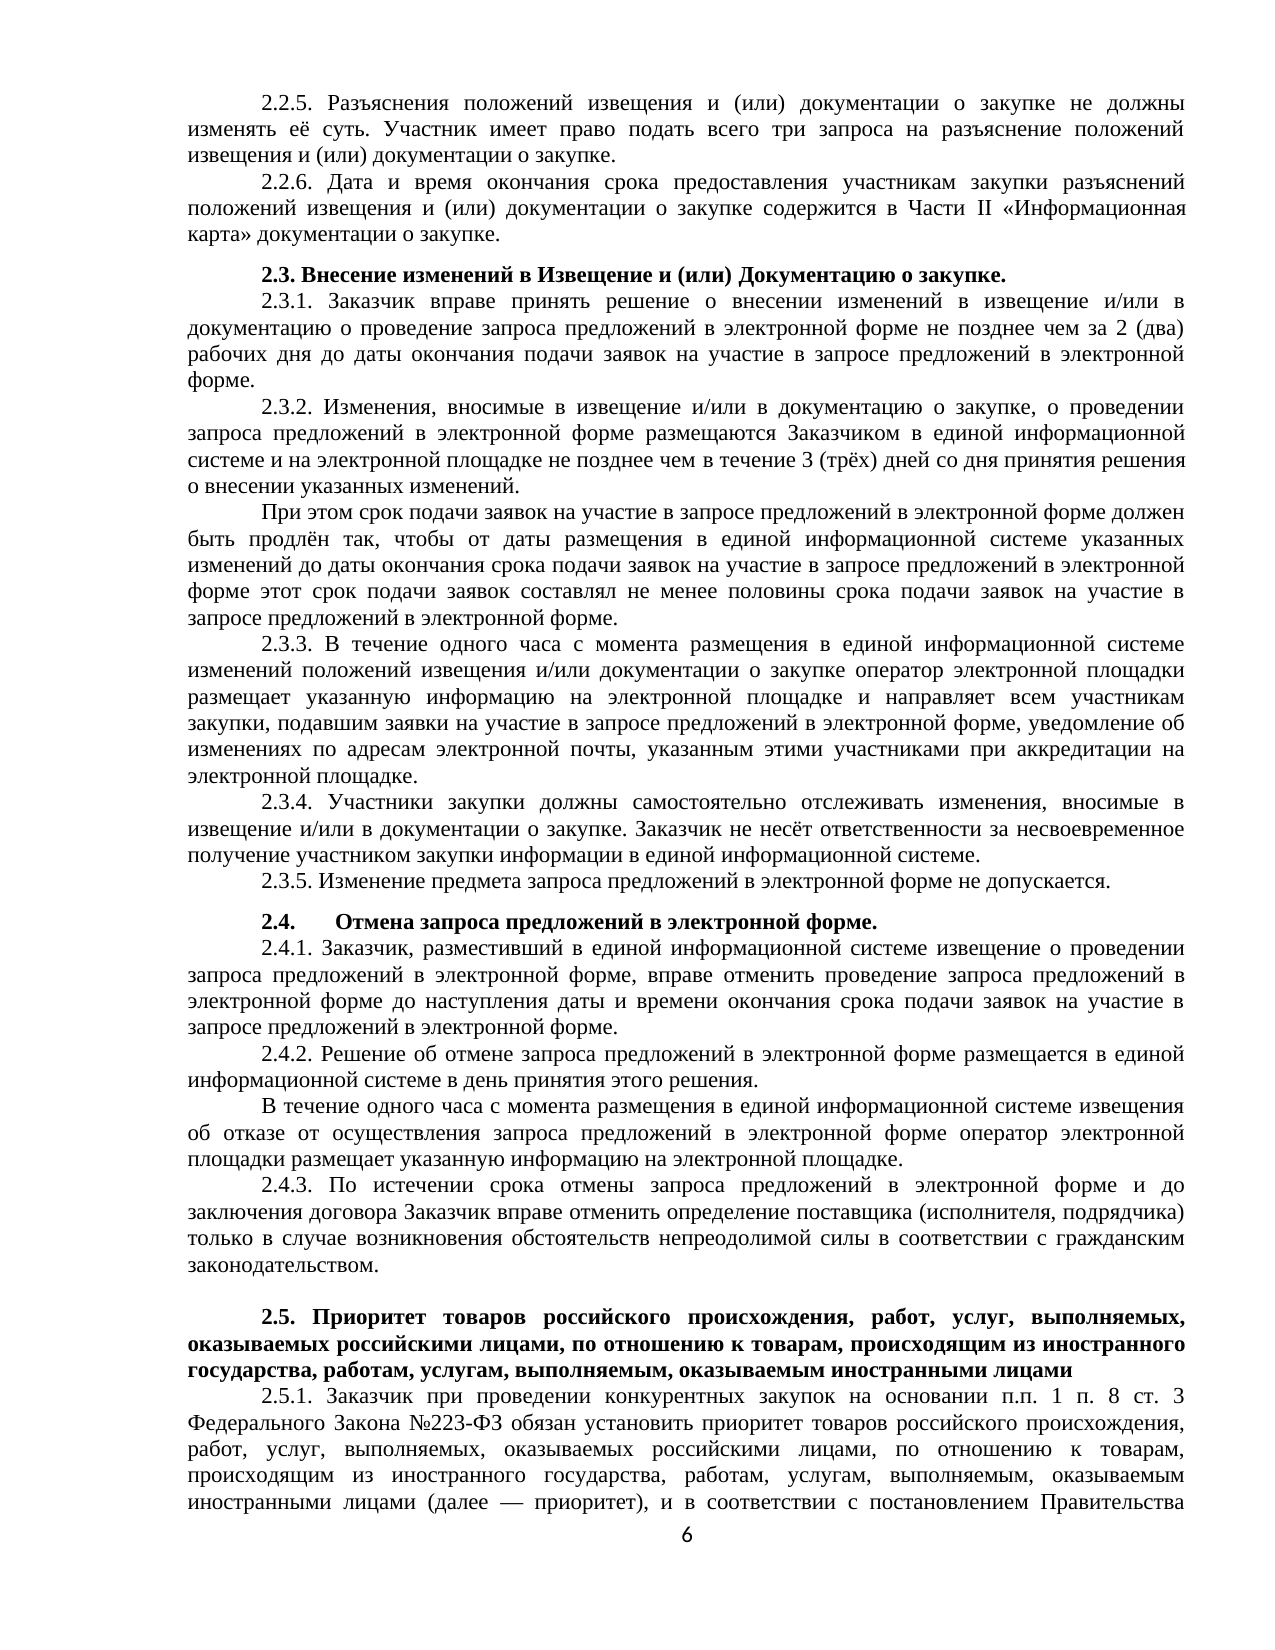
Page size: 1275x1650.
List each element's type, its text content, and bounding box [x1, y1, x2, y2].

text 2.4.1. Заказчик, разместивший в единой информационной системе извещение о проведении запроса предложений в электронной форме, вправе отменить проведение запроса предложений в электронной форме до наступления даты и времени окончания срока подачи заявок на участие в запросе предложений в электронной форме. [187, 934, 1186, 1040]
text В течение одного часа с момента размещения в единой информационной системе извещения об отказе от осуществления запроса предложений в электронной форме оператор электронной площадки размещает указанную информацию на электронной площадке. [187, 1092, 1186, 1172]
text 2.3.2. Изменения, вносимые в извещение и/или в документацию о закупке, о проведении запроса предложений в электронной форме размещаются Заказчиком в единой информационной системе и на электронной площадке не позднее чем в течение 3 (трёх) дней со дня принятия решения о внесении указанных изменений. [187, 393, 1186, 498]
text 2.3.1. Заказчик вправе принять решение о внесении изменений в извещение и/или в документацию о проведение запроса предложений в электронной форме не позднее чем за 2 (два) рабочих дня до даты окончания подачи заявок на участие в запросе предложений в электронной форме. [187, 287, 1186, 393]
text При этом срок подачи заявок на участие в запросе предложений в электронной форме должен быть продлён так, чтобы от даты размещения в единой информационной системе указанных изменений до даты окончания срока подачи заявок на участие в запросе предложений в электронной форме этот срок подачи заявок составлял не менее половины срока подачи заявок на участие в запросе предложений в электронной форме. [187, 498, 1186, 630]
text 2.3.4. Участники закупки должны самостоятельно отслеживать изменения, вносимые в извещение и/или в документации о закупке. Заказчик не несёт ответственности за несвоевременное получение участником закупки информации в единой информационной системе. [187, 788, 1186, 867]
text 2.3. Внесение изменений в Извещение и (или) Документацию о закупке. [187, 261, 1186, 287]
text 2.3.3. В течение одного часа с момента размещения в единой информационной системе изменений положений извещения и/или документации о закупке оператор электронной площадки размещает указанную информацию на электронной площадке и направляет всем участникам закупки, подавшим заявки на участие в запросе предложений в электронной форме, уведомление об изменениях по адресам электронной почты, указанным этими участниками при аккредитации на электронной площадке. [187, 630, 1186, 788]
text 2.5. Приоритет товаров российского происхождения, работ, услуг, выполняемых, оказываемых российскими лицами, по отношению к товарам, происходящим из иностранного государства, работам, услугам, выполняемым, оказываемым иностранными лицами [187, 1303, 1186, 1382]
text 2.4.3. По истечении срока отмены запроса предложений в электронной форме и до заключения договора Заказчик вправе отменить определение поставщика (исполнителя, подрядчика) только в случае возникновения обстоятельств непреодолимой силы в соответствии с гражданским законодательством. [187, 1172, 1186, 1277]
text 2.2.5. Разъяснения положений извещения и (или) документации о закупке не должны изменять её суть. Участник имеет право подать всего три запроса на разъяснение положений извещения и (или) документации о закупке. [187, 89, 1186, 168]
text 2.3.5. Изменение предмета запроса предложений в электронной форме не допускается. [187, 867, 1186, 894]
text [187, 1382, 1186, 1514]
text 2.4.2. Решение об отмене запроса предложений в электронной форме размещается в единой информационной системе в день принятия этого решения. [187, 1040, 1186, 1092]
text 2.2.6. Дата и время окончания срока предоставления участникам закупки разъяснений положений извещения и (или) документации о закупке содержится в Части II «Информационная карта» документации о закупке. [187, 168, 1186, 247]
text 2.4. Отмена запроса предложений в электронной форме. [187, 908, 1186, 934]
